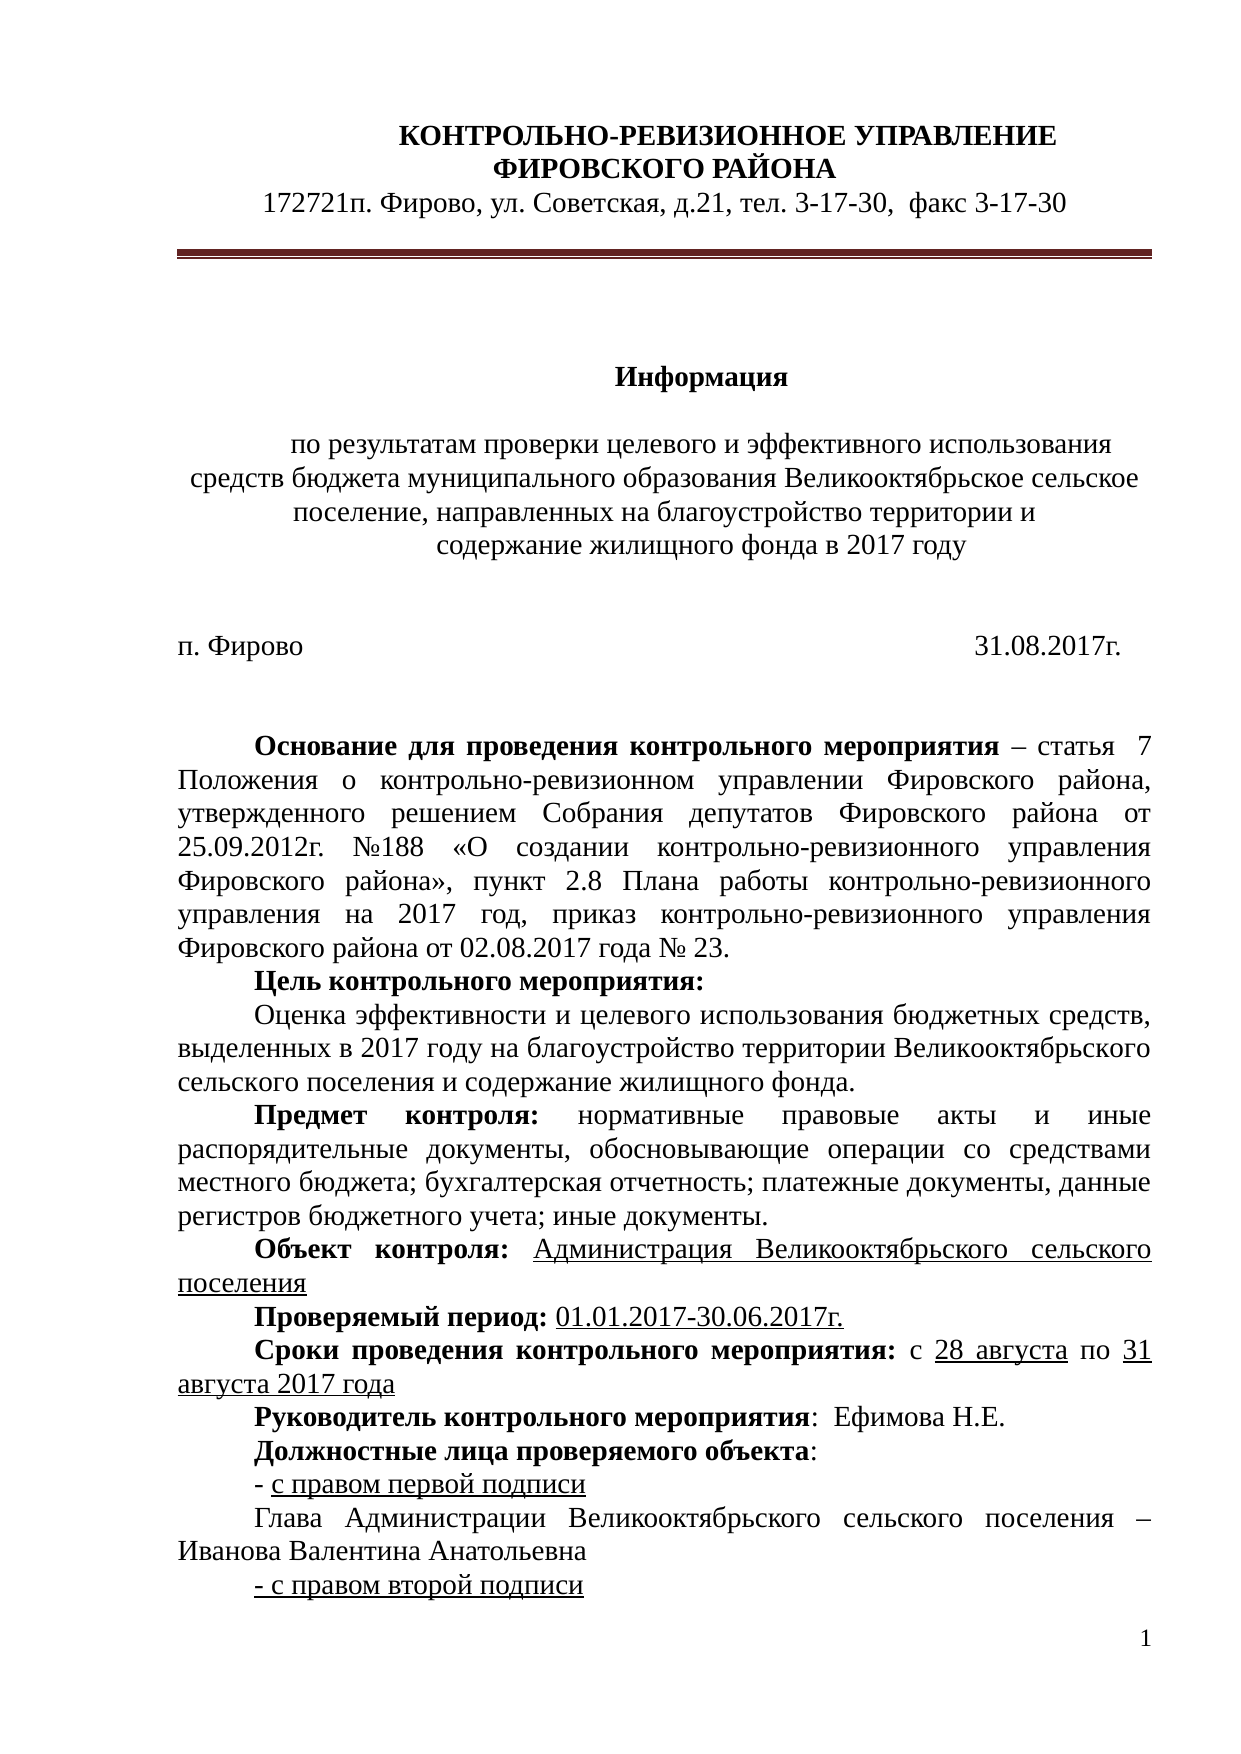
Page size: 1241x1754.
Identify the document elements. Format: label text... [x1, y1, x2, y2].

text Цель контрольного мероприятия: [177, 963, 1152, 997]
text Основание для проведения контрольного мероприятия – статья 7 Положения о контрольно-ревизионном управлении Фировского района, утвержденного решением Собрания депутатов Фировского района от 25.09.2012г. №188 «О создании контрольно-ревизионного управления Фировского района», пункт 2.8 Плана работы контрольно-ревизионного управления на 2017 год, приказ контрольно-ревизионного управления Фировского района от 02.08.2017 года № 23. [177, 728, 1152, 963]
text Предмет контроля: нормативные правовые акты и иные распорядительные документы, обосновывающие операции со средствами местного бюджета; бухгалтерская отчетность; платежные документы, данные регистров бюджетного учета; иные документы. [177, 1097, 1152, 1232]
text - с правом второй подписи [177, 1567, 1152, 1601]
text Должностные лица проверяемого объекта: [177, 1433, 1152, 1466]
text п. Фирово 31.08.2017г. [177, 628, 1152, 661]
text Глава Администрации Великооктябрьского сельского поселения – Иванова Валентина Анатольевна [177, 1500, 1152, 1567]
text по результатам проверки целевого и эффективного использования средств бюджета муниципального образования Великооктябрьское сельское поселение, направленных на благоустройство территории и [177, 427, 1152, 527]
text ФИРОВСКОГО РАЙОНА [177, 152, 1152, 185]
text КОНТРОЛЬНО-РЕВИЗИОННОЕ УПРАВЛЕНИЕ [325, 118, 1152, 152]
text Информация [177, 359, 1152, 393]
text Сроки проведения контрольного мероприятия: с 28 августа по 31 августа 2017 года [177, 1332, 1152, 1399]
text Оценка эффективности и целевого использования бюджетных средств, выделенных в 2017 году на благоустройство территории Великооктябрьского сельского поселения и содержание жилищного фонда. [177, 997, 1152, 1097]
text содержание жилищного фонда в 2017 году [177, 527, 1152, 561]
text 172721п. Фирово, ул. Советская, д.21, тел. 3-17-30, факс 3-17-30 [177, 185, 1152, 219]
text Руководитель контрольного мероприятия: Ефимова Н.Е. [177, 1399, 1152, 1433]
text Проверяемый период: 01.01.2017-30.06.2017г. [177, 1299, 1152, 1332]
text - с правом первой подписи [177, 1466, 1152, 1500]
text Объект контроля: Администрация Великооктябрьского сельского поселения [177, 1232, 1152, 1299]
